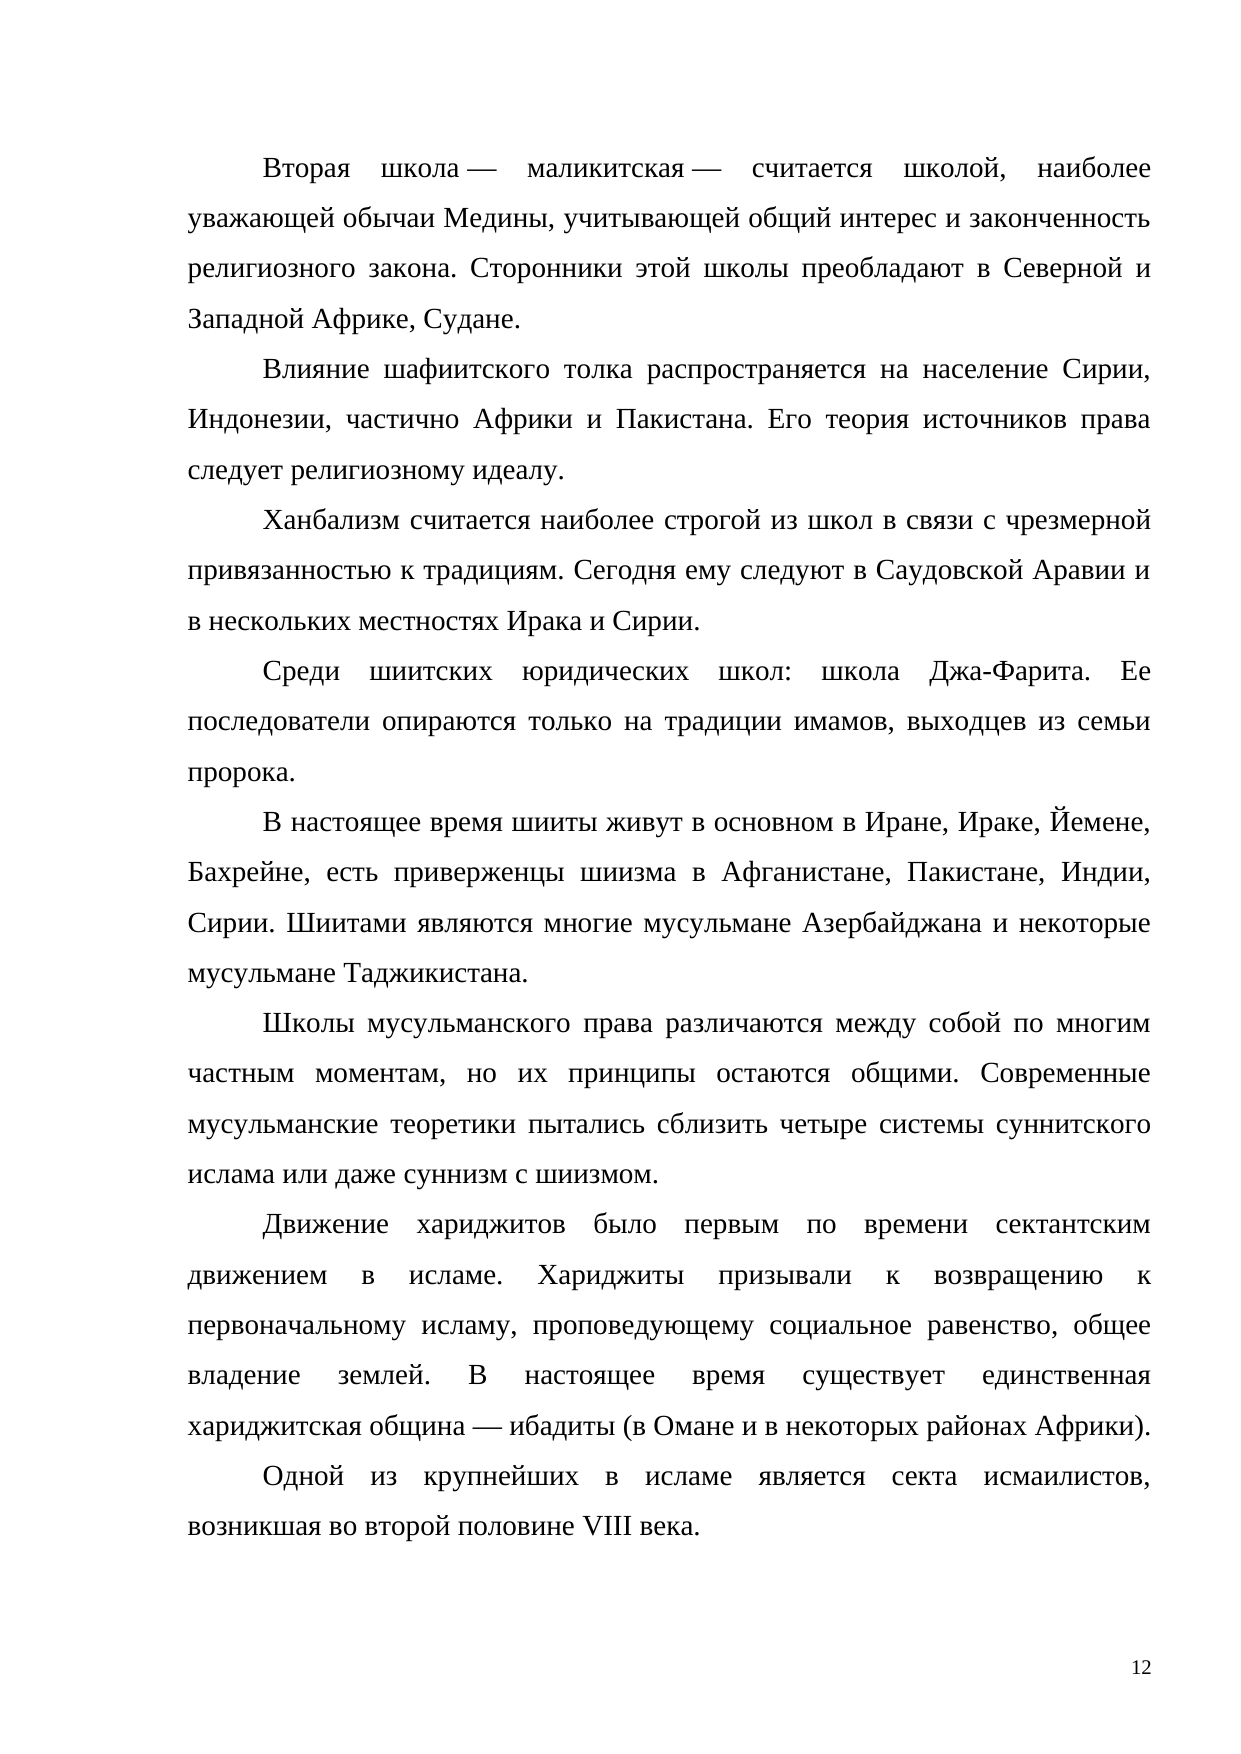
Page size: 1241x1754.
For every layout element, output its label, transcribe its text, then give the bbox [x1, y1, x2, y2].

text Среди шиитских юридических школ: школа Джа-Фарита. Ее последователи опираются только на традиции имамов, выходцев из семьи пророка. [187, 653, 1152, 787]
text Вторая школа — маликитская — считается школой, наиболее уважающей обычаи Медины, учитывающей общий интерес и законченность религиозного закона. Сторонники этой школы преобладают в Северной и Западной Африке, Судане. [187, 150, 1152, 334]
text В настоящее время шииты живут в основном в Иране, Ираке, Йемене, Бахрейне, есть приверженцы шиизма в Афганистане, Пакистане, Индии, Сирии. Шиитами являются многие мусульмане Азербайджана и некоторые мусульмане Таджикистана. [187, 804, 1152, 988]
text Ханбализм считается наиболее строгой из школ в связи с чрезмерной привязанностью к традициям. Сегодня ему следуют в Саудовской Аравии и в нескольких местностях Ирака и Сирии. [187, 502, 1152, 636]
text Влияние шафиитского толка распространяется на население Сирии, Индонезии, частично Африки и Пакистана. Его теория источников права следует религиозному идеалу. [187, 351, 1152, 485]
text Школы мусульманского права различаются между собой по многим частным моментам, но их принципы остаются общими. Современные мусульманские теоретики пытались сблизить четыре системы суннитского ислама или даже суннизм с шиизмом. [187, 1005, 1152, 1190]
text Движение хариджитов было первым по времени сектантским движением в исламе. Хариджиты призывали к возвращению к первоначальному исламу, проповедующему социальное равенство, общее владение землей. В настоящее время существует единственная хариджитская община — ибадиты (в Омане и в некоторых районах Африки). [187, 1207, 1152, 1441]
text Одной из крупнейших в исламе является секта исмаилистов, возникшая во второй половине VIII века. [187, 1458, 1152, 1542]
